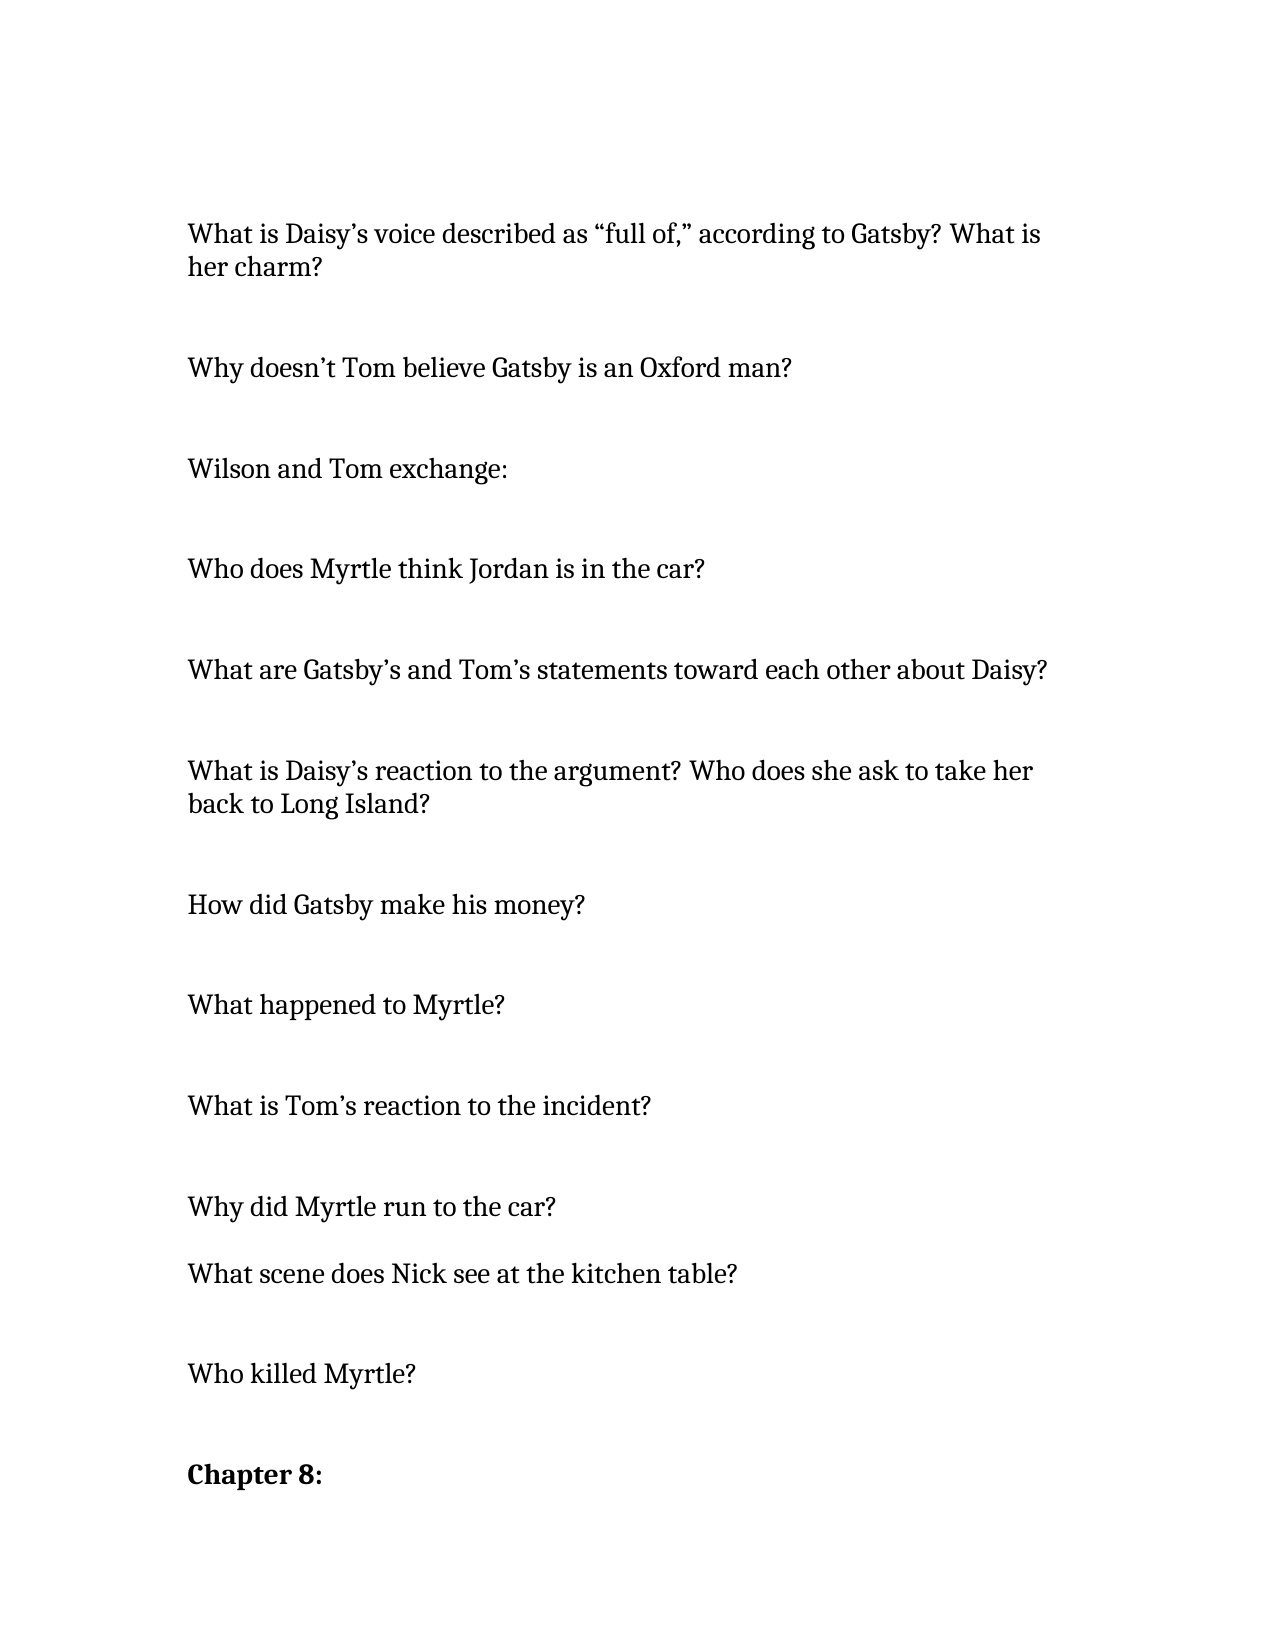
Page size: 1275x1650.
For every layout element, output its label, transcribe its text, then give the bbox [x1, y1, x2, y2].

text What is Tom’s reaction to the incident? [187, 1089, 1087, 1123]
text Why doesn’t Tom believe Gatsby is an Oxford man? [187, 351, 1087, 385]
text Why did Myrtle run to the car? [187, 1190, 1087, 1223]
text What are Gatsby’s and Tom’s statements toward each other about Daisy? [187, 653, 1087, 687]
text What scene does Nick see at the kitchen table? [187, 1257, 1087, 1290]
text Who does Myrtle think Jordan is in the car? [187, 552, 1087, 586]
text Wilson and Tom exchange: [187, 452, 1087, 485]
text What happened to Myrtle? [187, 988, 1087, 1022]
text What is Daisy’s voice described as “full of,” according to Gatsby? What is her charm? [187, 217, 1087, 284]
text How did Gatsby make his money? [187, 888, 1087, 921]
text What is Daisy’s reaction to the argument? Who does she ask to take her back to Long Island? [187, 754, 1087, 821]
text Who killed Myrtle? [187, 1357, 1087, 1391]
text Chapter 8: [187, 1458, 1087, 1492]
